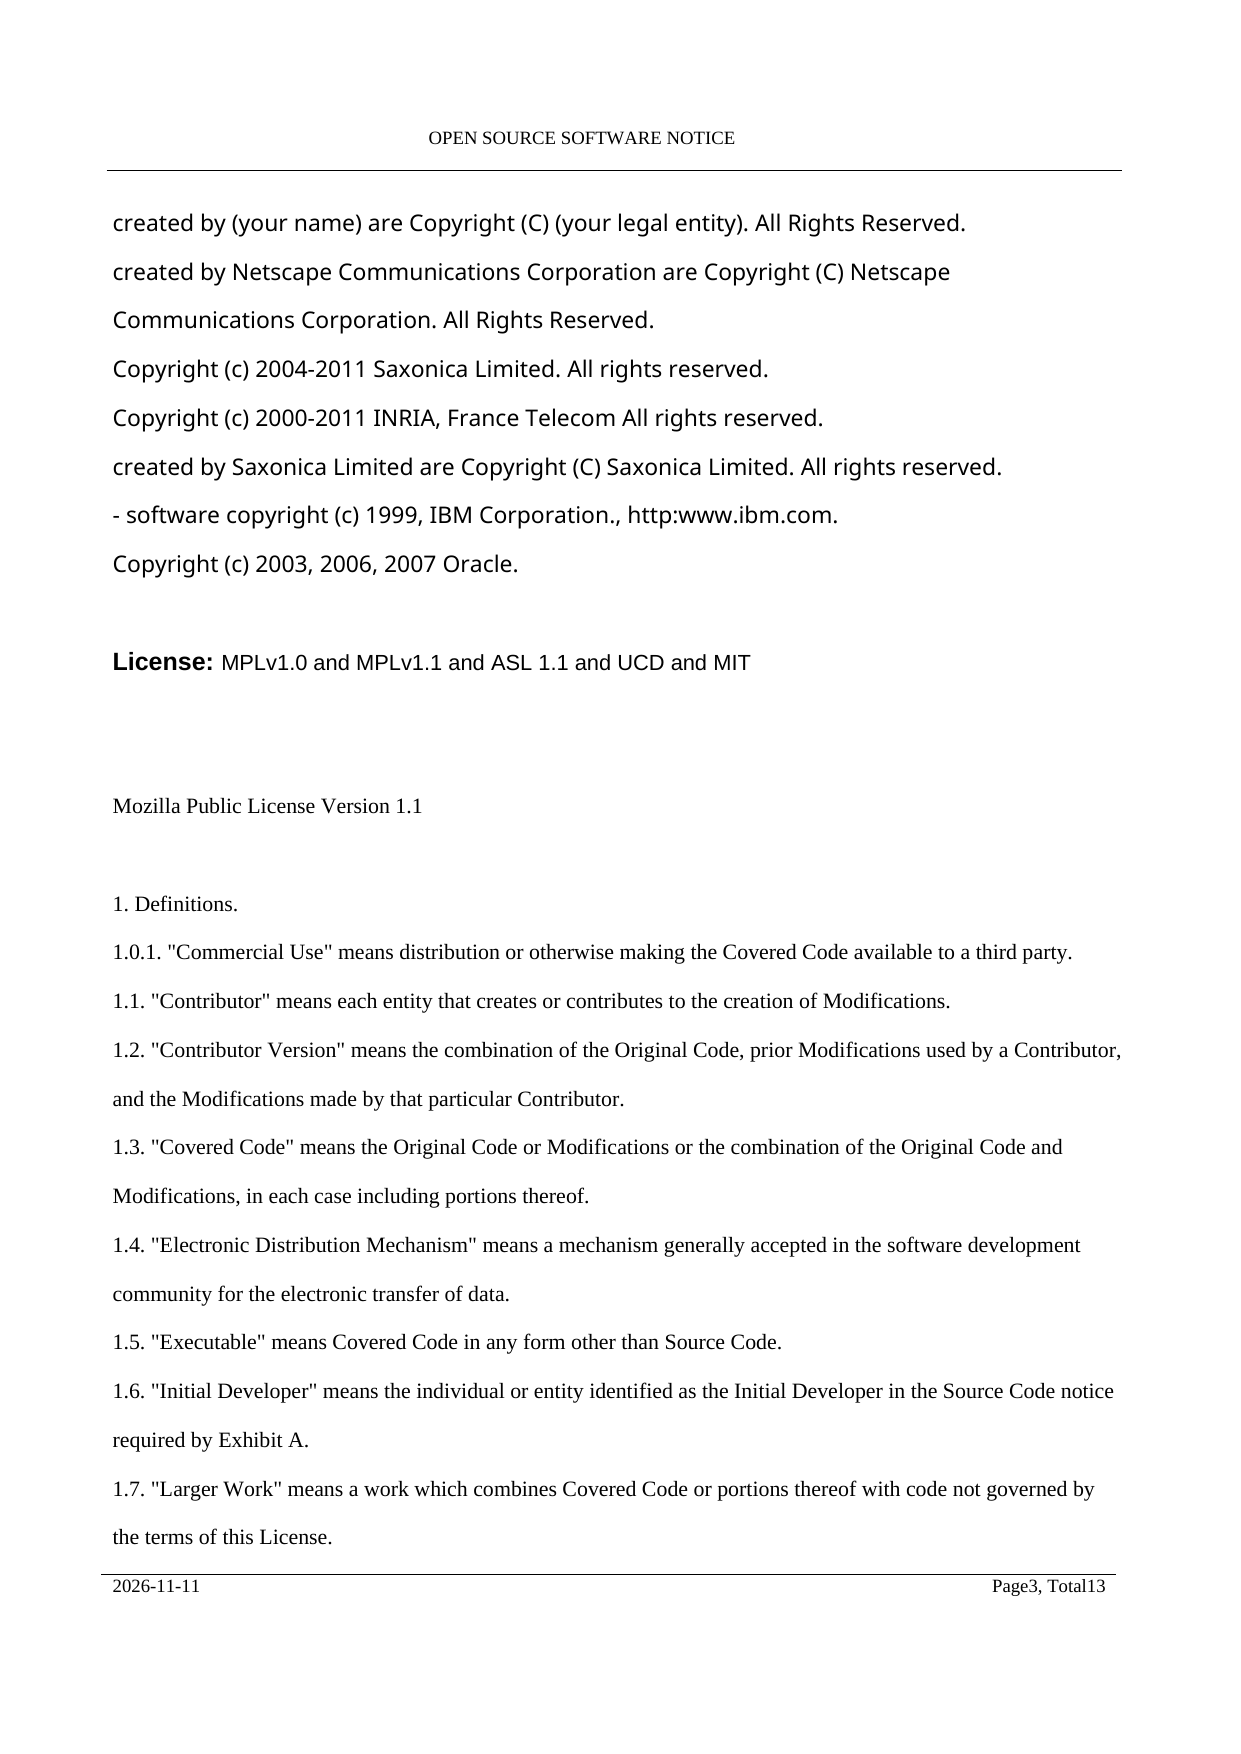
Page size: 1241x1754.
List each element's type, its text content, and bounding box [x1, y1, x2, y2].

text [112, 692, 1128, 1553]
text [112, 206, 1128, 629]
text License: MPLv1.0 and MPLv1.1 and ASL 1.1 and UCD and MIT [112, 645, 1128, 678]
